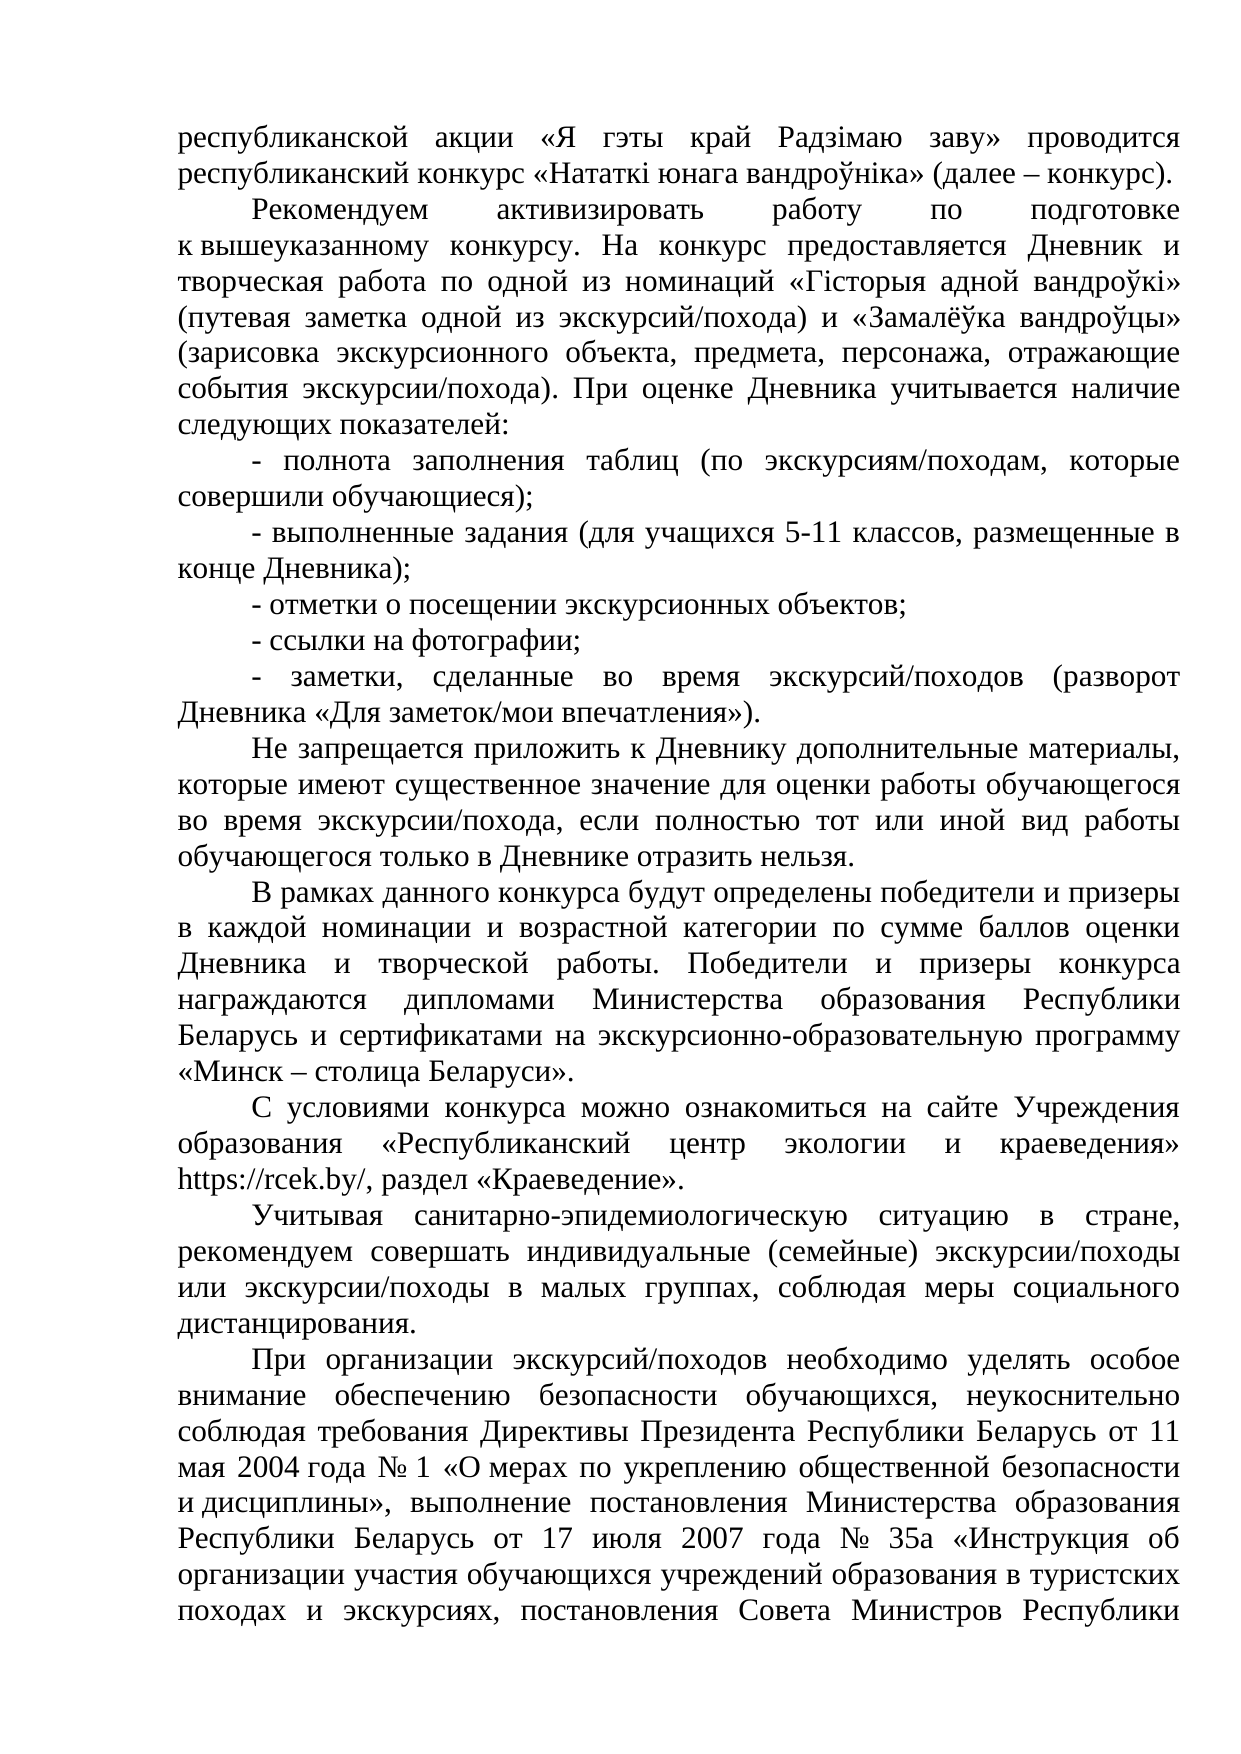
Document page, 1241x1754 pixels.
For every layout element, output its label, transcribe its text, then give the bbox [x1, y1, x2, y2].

text - ссылки на фотографии; [177, 621, 1181, 657]
text Рекомендуем активизировать работу по подготовке к вышеуказанному конкурсу. На конкурс предоставляется Дневник и творческая работа по одной из номинаций «Гісторыя адной вандроўкі» (путевая заметка одной из экскурсий/похода) и «Замалёўка вандроўцы» (зарисовка экскурсионного объекта, предмета, персонажа, отражающие события экскурсии/похода). При оценке Дневника учитывается наличие следующих показателей: [177, 190, 1181, 442]
text Учитывая санитарно-эпидемиологическую ситуацию в стране, рекомендуем совершать индивидуальные (семейные) экскурсии/походы или экскурсии/походы в малых группах, соблюдая меры социального дистанцирования. [177, 1196, 1181, 1340]
text Не запрещается приложить к Дневнику дополнительные материалы, которые имеют существенное значение для оценки работы обучающегося во время экскурсии/похода, если полностью тот или иной вид работы обучающегося только в Дневнике отразить нельзя. [177, 729, 1181, 873]
text С условиями конкурса можно ознакомиться на сайте Учреждения образования «Республиканский центр экологии и краеведения» https://rcek.by/, раздел «Краеведение». [177, 1088, 1181, 1196]
text В рамках данного конкурса будут определены победители и призеры в каждой номинации и возрастной категории по сумме баллов оценки Дневника и творческой работы. Победители и призеры конкурса награждаются дипломами Министерства образования Республики Беларусь и сертификатами на экскурсионно-образовательную программу «Минск – столица Беларуси». [177, 873, 1181, 1088]
text - полнота заполнения таблиц (по экскурсиям/походам, которые совершили обучающиеся); [177, 442, 1181, 513]
text - заметки, сделанные во время экскурсий/походов (разворот Дневника «Для заметок/мои впечатления»). [177, 657, 1181, 729]
text - выполненные задания (для учащихся 5-11 классов, размещенные в конце Дневника); [177, 513, 1181, 585]
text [177, 1340, 1181, 1627]
text - отметки о посещении экскурсионных объектов; [177, 585, 1181, 621]
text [177, 118, 1181, 190]
